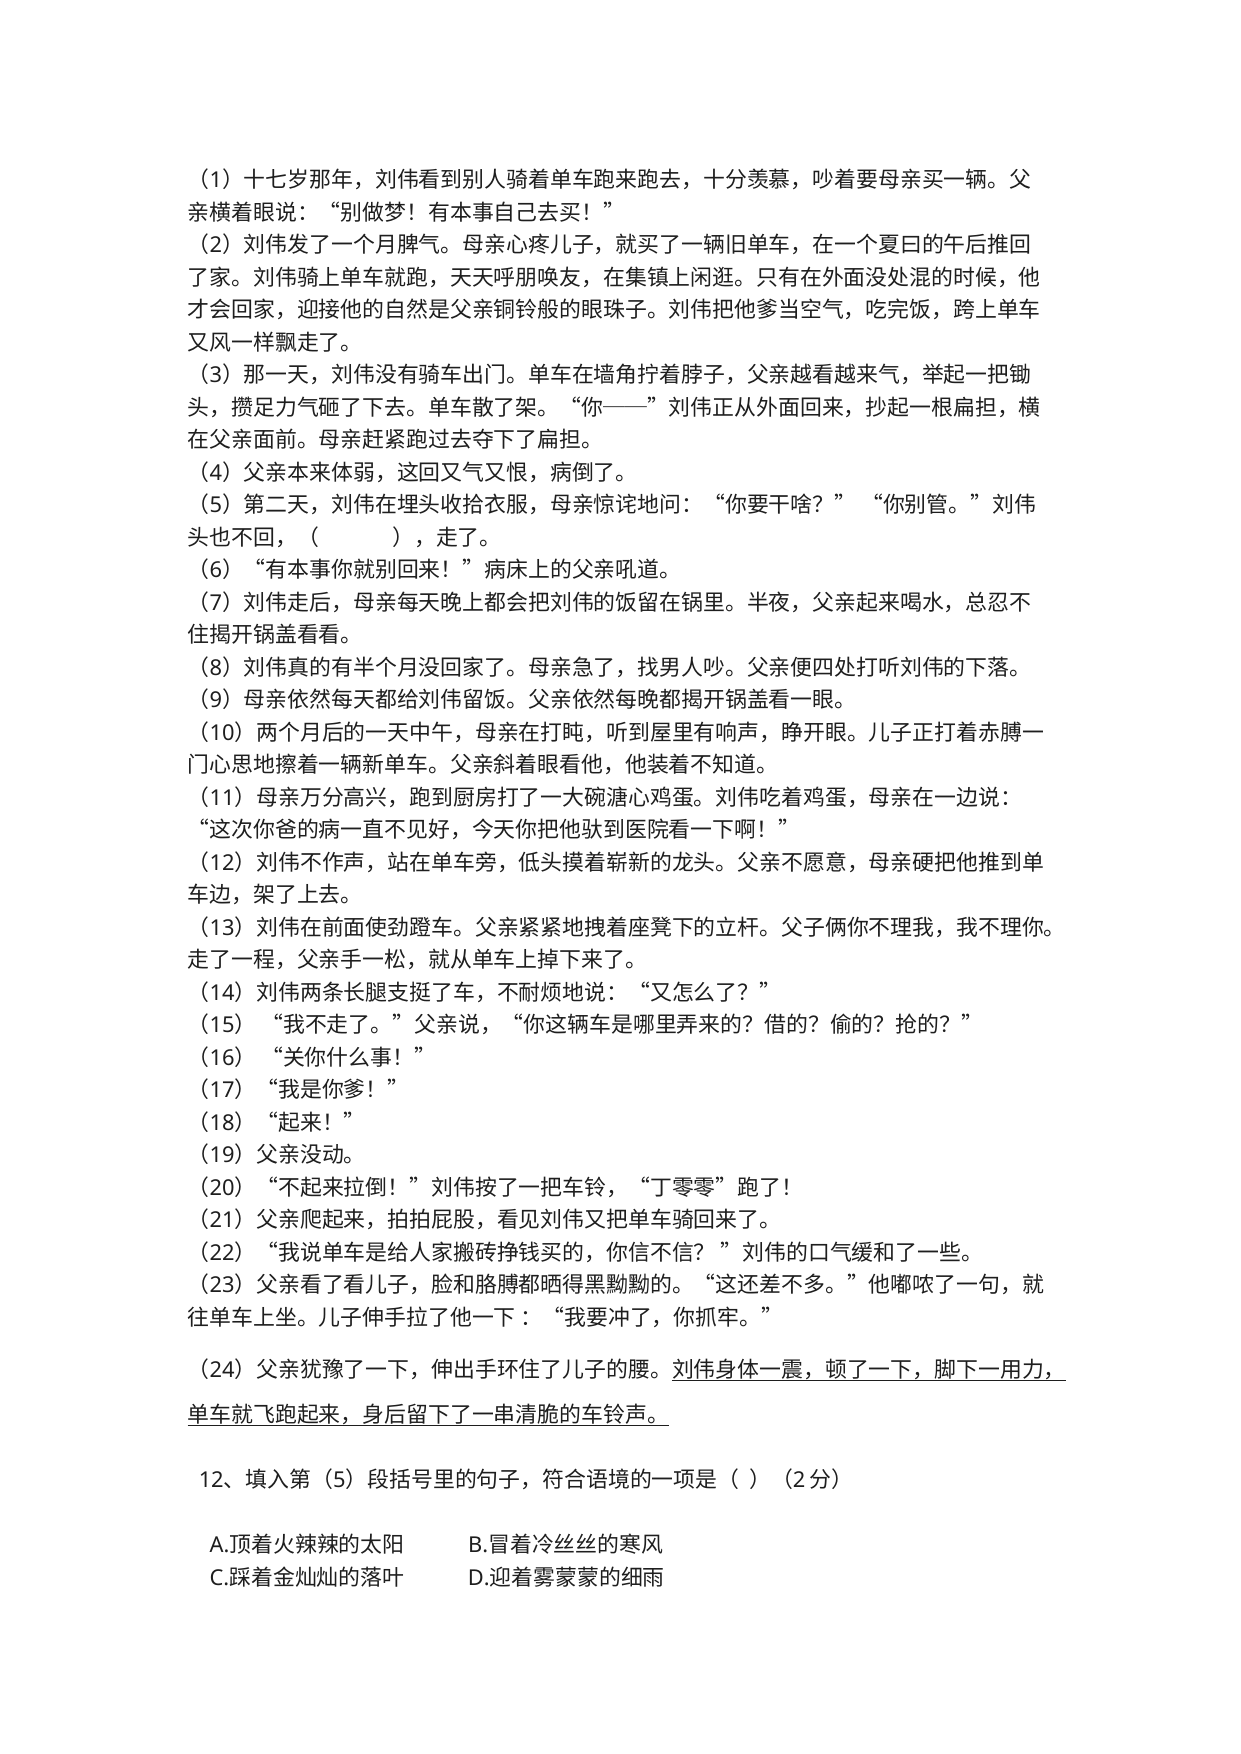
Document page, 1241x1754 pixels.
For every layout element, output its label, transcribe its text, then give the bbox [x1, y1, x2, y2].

text （3）那一天，刘伟没有骑车出门。单车在墙角拧着脖子，父亲越看越来气，举起一把锄头，攒足力气砸了下去。单车散了架。“你──”刘伟正从外面回来，抄起一根扁担，横在父亲面前。母亲赶紧跑过去夺下了扁担。 [187, 357, 1053, 454]
text （16） “关你什么事！” [187, 1039, 1053, 1072]
text （15） “我不走了。”父亲说，“你这辆车是哪里弄来的？借的？偷的？抢的？” [187, 1007, 1053, 1039]
text （10）两个月后的一天中午，母亲在打盹，听到屋里有响声，睁开眼。儿子正打着赤膊一门心思地擦着一辆新单车。父亲斜着眼看他，他装着不知道。 [187, 714, 1053, 779]
text （5）第二天，刘伟在埋头收拾衣服，母亲惊诧地问：“你要干啥？” “你别管。”刘伟头也不回，（ ），走了。 [187, 487, 1053, 552]
text （24）父亲犹豫了一下，伸出手环住了儿子的腰。刘伟身体一震，顿了一下，脚下一用力，单车就飞跑起来，身后留下了一串清脆的车铃声。 [187, 1332, 1053, 1429]
text （7）刘伟走后，母亲每天晚上都会把刘伟的饭留在锅里。半夜，父亲起来喝水，总忍不住揭开锅盖看看。 [187, 584, 1053, 649]
text （14）刘伟两条长腿支挺了车，不耐烦地说：“又怎么了？” [187, 974, 1053, 1007]
text （22）“我说单车是给人家搬砖挣钱买的，你信不信？ ”刘伟的口气缓和了一些。 [187, 1234, 1053, 1267]
text （1）十七岁那年，刘伟看到别人骑着单车跑来跑去，十分羡慕，吵着要母亲买一辆。父亲横着眼说：“别做梦！有本事自己去买！” [187, 162, 1053, 227]
text （8）刘伟真的有半个月没回家了。母亲急了，找男人吵。父亲便四处打听刘伟的下落。 [187, 649, 1053, 682]
text 12、填入第（5）段括号里的句子，符合语境的一项是（ ）（2分） [187, 1462, 1053, 1494]
text （4）父亲本来体弱，这回又气又恨，病倒了。 [187, 454, 1053, 487]
text （9）母亲依然每天都给刘伟留饭。父亲依然每晚都揭开锅盖看一眼。 [187, 682, 1053, 714]
text （23）父亲看了看儿子，脸和胳膊都晒得黑黝黝的。“这还差不多。”他嘟哝了一句，就往单车上坐。儿子伸手拉了他一下 ：“我要冲了，你抓牢。” [187, 1267, 1053, 1332]
text （20）“不起来拉倒！”刘伟按了一把车铃，“丁零零”跑了！ [187, 1169, 1053, 1202]
text （6）“有本事你就别回来！”病床上的父亲吼道。 [187, 552, 1053, 584]
text （2）刘伟发了一个月脾气。母亲心疼儿子，就买了一辆旧单车，在一个夏曰的午后推回了家。刘伟骑上单车就跑，天天呼朋唤友，在集镇上闲逛。只有在外面没处混的时候，他才会回家，迎接他的自然是父亲铜铃般的眼珠子。刘伟把他爹当空气，吃完饭，跨上单车又风一样飘走了。 [187, 227, 1053, 357]
text （17）“我是你爹！” [187, 1072, 1053, 1104]
text C.踩着金灿灿的落叶 D.迎着雾蒙蒙的细雨 [187, 1559, 1053, 1592]
text （21）父亲爬起来，拍拍屁股，看见刘伟又把单车骑回来了。 [187, 1202, 1053, 1234]
text A.顶着火辣辣的太阳 B.冒着冷丝丝的寒风 [187, 1527, 1053, 1559]
text （18）“起来！” [187, 1104, 1053, 1137]
text （19）父亲没动。 [187, 1137, 1053, 1169]
text （11）母亲万分高兴，跑到厨房打了一大碗溏心鸡蛋。刘伟吃着鸡蛋，母亲在一边说：“这次你爸的病一直不见好，今天你把他驮到医院看一下啊！” [187, 779, 1053, 844]
text （12）刘伟不作声，站在单车旁，低头摸着崭新的龙头。父亲不愿意，母亲硬把他推到单车边，架了上去。 [187, 844, 1053, 909]
text （13）刘伟在前面使劲蹬车。父亲紧紧地拽着座凳下的立杆。父子俩你不理我，我不理你。走了一程，父亲手一松，就从单车上掉下来了。 [187, 909, 1053, 974]
